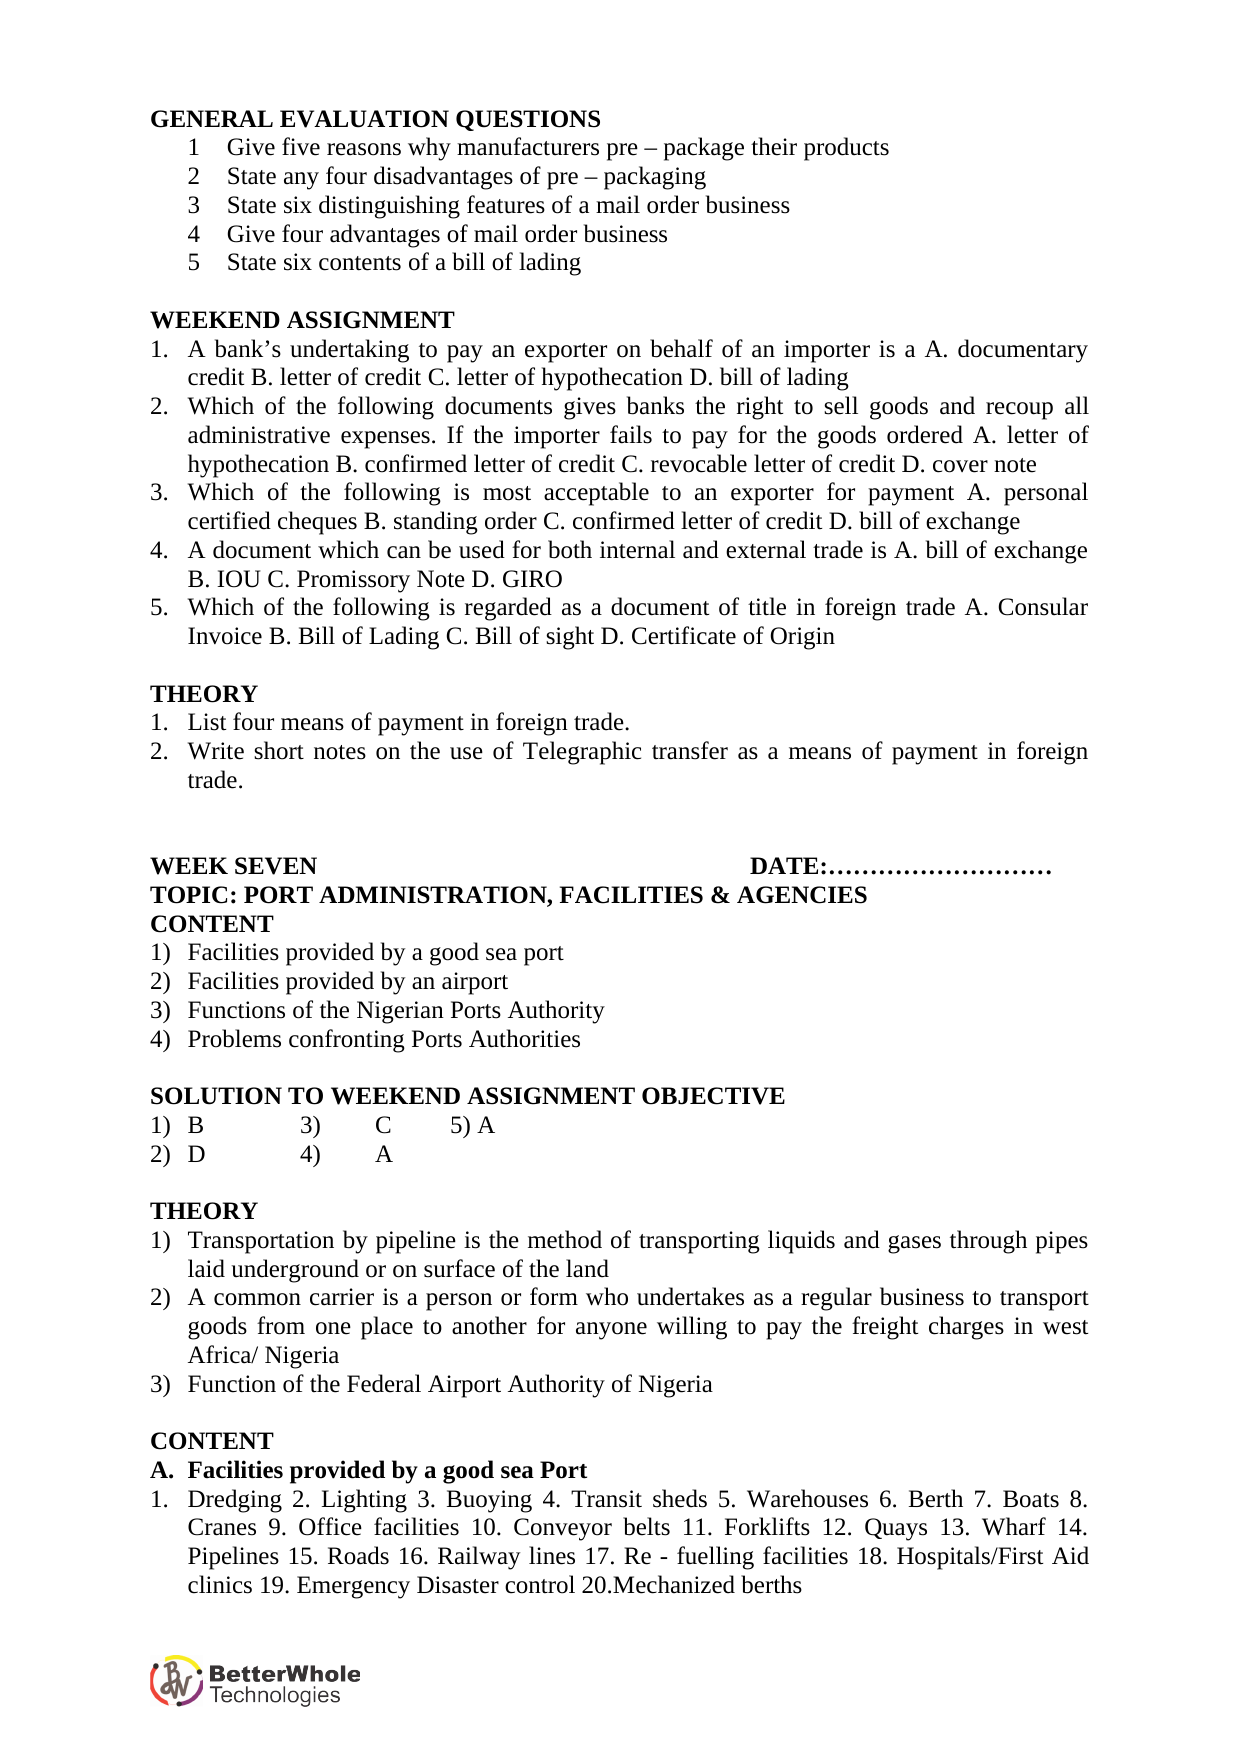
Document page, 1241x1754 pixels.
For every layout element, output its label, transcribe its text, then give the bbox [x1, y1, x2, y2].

text THEORY [150, 1196, 1090, 1225]
list Function of the Federal Airport Authority of Nigeria [150, 1369, 1090, 1397]
list Problems confronting Ports Authorities [150, 1024, 1090, 1052]
text SOLUTION TO WEEKEND ASSIGNMENT OBJECTIVE [150, 1081, 1090, 1110]
list D 4) A [150, 1139, 1090, 1167]
list Which of the following is regarded as a document of title in foreign trade A. Consular Invoice B. Bill of Lading C. Bill of sight D. Certificate of Origin [150, 592, 1090, 650]
list Which of the following is most acceptable to an exporter for payment A. personal certified cheques B. standing order C. confirmed letter of credit D. bill of exchange [150, 477, 1090, 535]
list B 3) C 5) A [150, 1110, 1090, 1139]
list Which of the following documents gives banks the right to sell goods and recoup all administrative expenses. If the importer fails to pay for the goods ordered A. letter of hypothecation B. confirmed letter of credit C. revocable letter of credit D. cover note [150, 391, 1090, 477]
list Facilities provided by a good sea port [150, 937, 1090, 966]
list Dredging 2. Lighting 3. Buoying 4. Transit sheds 5. Warehouses 6. Berth 7. Boats 8. Cranes 9. Office facilities 10. Conveyor belts 11. Forklifts 12. Quays 13. Wharf 14. Pipelines 15. Roads 16. Railway lines 17. Re - fuelling facilities 18. Hospitals/First Aid clinics 19. Emergency Disaster control 20.Mechanized berths [150, 1484, 1090, 1599]
list A document which can be used for both internal and external trade is A. bill of exchange B. IOU C. Promissory Note D. GIRO [150, 535, 1090, 592]
list Give five reasons why manufacturers pre – package their products [187, 132, 1090, 161]
list Facilities provided by an airport [150, 966, 1090, 995]
text WEEK SEVEN DATE:……………………… [150, 851, 1090, 880]
text THEORY [150, 679, 1090, 707]
text TOPIC: PORT ADMINISTRATION, FACILITIES & AGENCIES [150, 880, 1090, 909]
list A common carrier is a person or form who undertakes as a regular business to transport goods from one place to another for anyone willing to pay the freight charges in west Africa/ Nigeria [150, 1282, 1090, 1369]
text CONTENT [150, 909, 1090, 937]
list State six contents of a bill of lading [187, 247, 1090, 276]
list Transportation by pipeline is the method of transporting liquids and gases through pipes laid underground or on surface of the land [150, 1225, 1090, 1282]
text CONTENT [150, 1426, 1090, 1455]
list List four means of payment in foreign trade. [150, 707, 1090, 736]
list Facilities provided by a good sea Port [150, 1455, 1090, 1484]
text WEEKEND ASSIGNMENT [150, 305, 1090, 334]
list State six distinguishing features of a mail order business [187, 190, 1090, 219]
list Functions of the Nigerian Ports Authority [150, 995, 1090, 1024]
list A bank’s undertaking to pay an exporter on behalf of an importer is a A. documentary credit B. letter of credit C. letter of hypothecation D. bill of lading [150, 334, 1090, 391]
text GENERAL EVALUATION QUESTIONS [150, 104, 1090, 132]
list State any four disadvantages of pre – packaging [187, 161, 1090, 190]
picture [150, 1655, 360, 1707]
list Give four advantages of mail order business [187, 219, 1090, 247]
list Write short notes on the use of Telegraphic transfer as a means of payment in foreign trade. [150, 736, 1090, 794]
